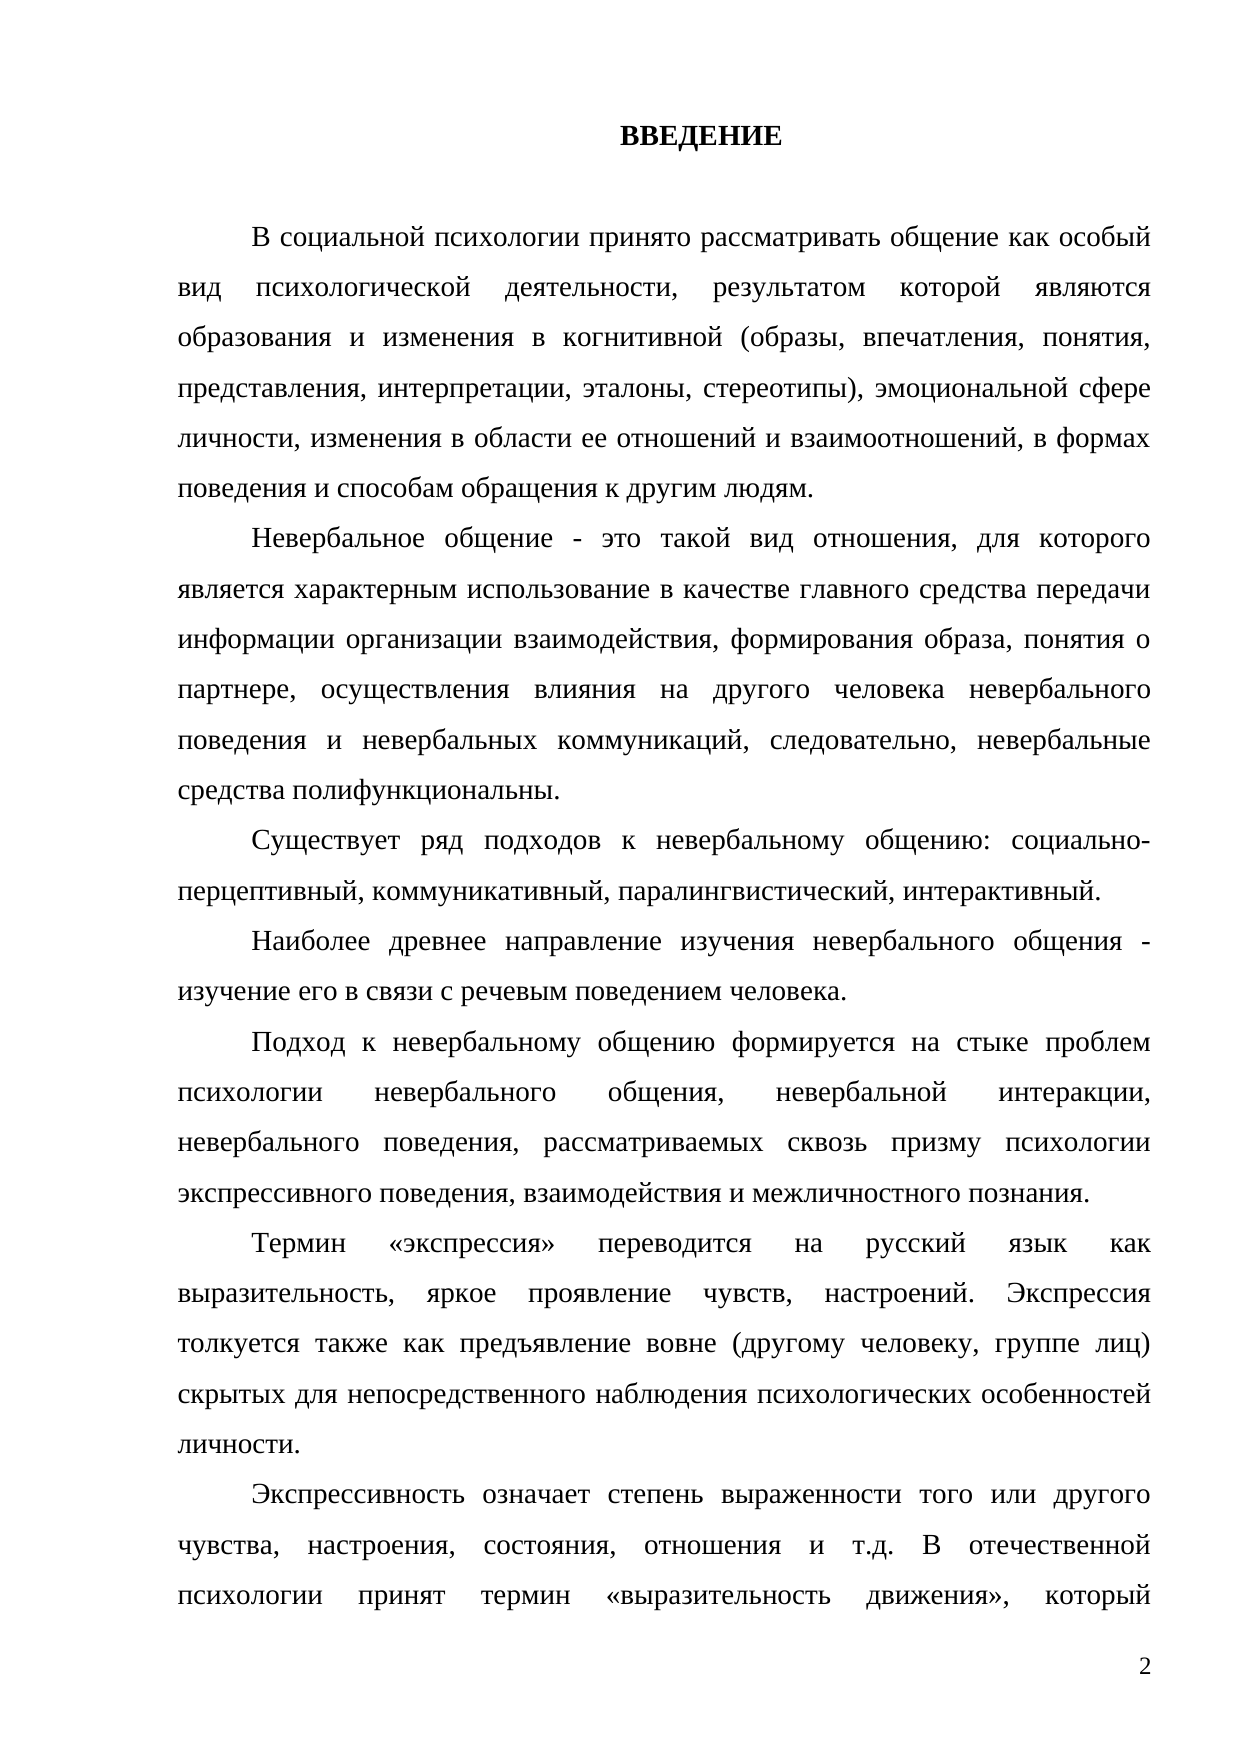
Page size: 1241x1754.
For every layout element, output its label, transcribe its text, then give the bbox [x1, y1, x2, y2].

text Невербальное общение - это такой вид отношения, для которого является характерным использование в качестве главного средства передачи информации организации взаимодействия, формирования образа, понятия о партнере, осуществления влияния на другого человека невербального поведения и невербальных коммуникаций, следовательно, невербальные средства полифункциональны. [177, 521, 1152, 806]
text ВВЕДЕНИЕ [177, 118, 1152, 152]
text В социальной психологии принято рассматривать общение как особый вид психологической деятельности, результатом которой являются образования и изменения в когнитивной (образы, впечатления, понятия, представления, интерпретации, эталоны, стереотипы), эмоциональной сфере личности, изменения в области ее отношений и взаимоотношений, в формах поведения и способам обращения к другим людям. [177, 219, 1152, 504]
text Термин «экспрессия» переводится на русский язык как выразительность, яркое проявление чувств, настроений. Экспрессия толкуется также как предъявление вовне (другому человеку, группе лиц) скрытых для непосредственного наблюдения психологических особенностей личности. [177, 1225, 1152, 1460]
text Наиболее древнее направление изучения невербального общения - изучение его в связи с речевым поведением человека. [177, 923, 1152, 1007]
text Подход к невербальному общению формируется на стыке проблем психологии невербального общения, невербальной интеракции, невербального поведения, рассматриваемых сквозь призму психологии экспрессивного поведения, взаимодействия и межличностного познания. [177, 1024, 1152, 1208]
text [177, 1477, 1152, 1611]
text Существует ряд подходов к невербальному общению: социально-перцептивный, коммуникативный, паралингвистический, интерактивный. [177, 822, 1152, 906]
